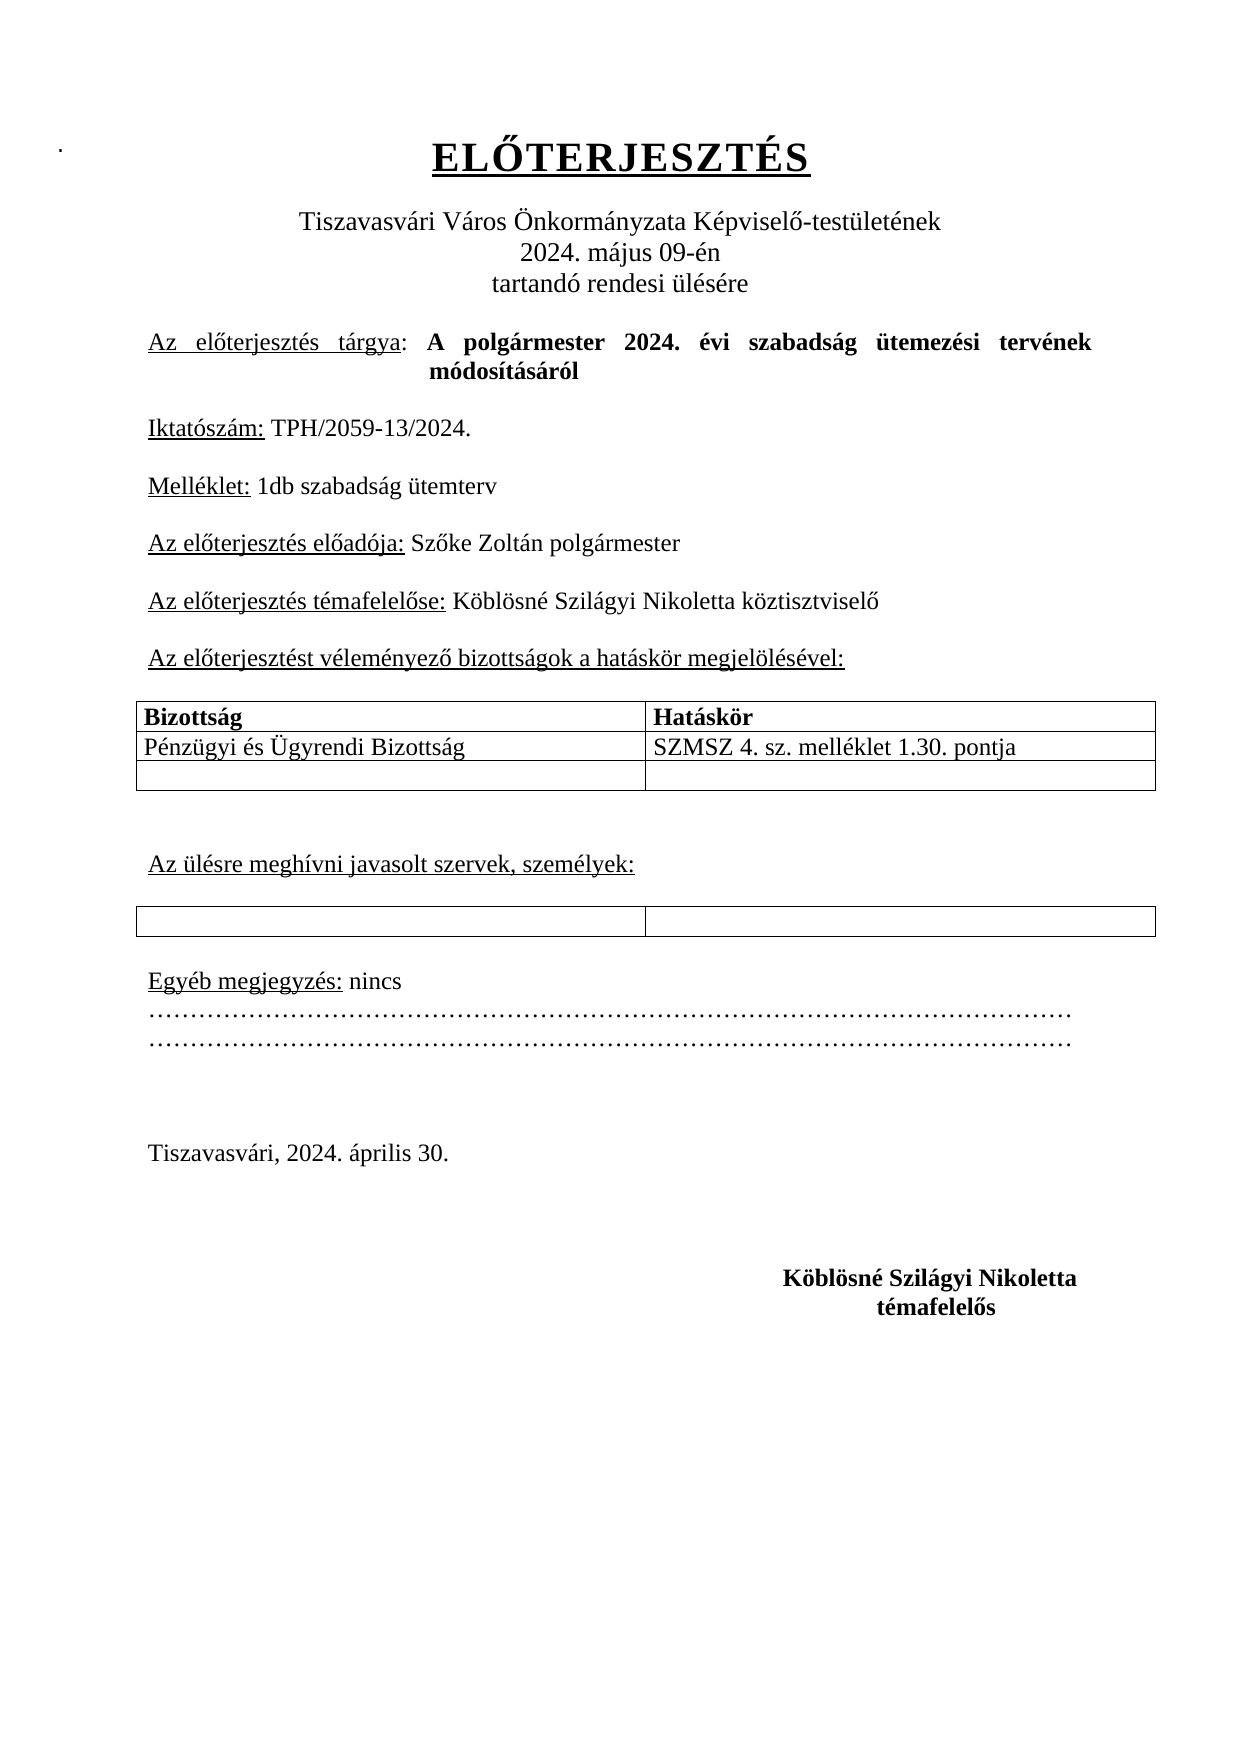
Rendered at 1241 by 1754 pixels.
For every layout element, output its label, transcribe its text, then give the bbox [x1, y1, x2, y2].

table_cell [137, 761, 645, 790]
text …………………………………………………………………………………………………………………………………………………………………………………………………… [148, 994, 1093, 1052]
text Az ülésre meghívni javasolt szervek, személyek: [148, 849, 1093, 877]
table_header [646, 907, 1155, 936]
text Az előterjesztés tárgya: A polgármester 2024. évi szabadság ütemezési tervének módosításáról [148, 327, 1093, 384]
table_cell Pénzügyi és Ügyrendi Bizottság [137, 732, 645, 760]
text tartandó rendesi ülésére [148, 267, 1093, 298]
text ELŐTERJESZTÉS [148, 133, 1093, 181]
text Iktatószám: TPH/2059-13/2024. [148, 384, 1093, 442]
text Egyéb megjegyzés: nincs [148, 966, 1093, 994]
text Melléklet: 1db szabadság ütemterv [148, 471, 1093, 499]
text 2024. május 09-én [148, 236, 1093, 267]
table_cell [646, 761, 1155, 790]
text Tiszavasvári, 2024. április 30. [148, 1138, 1093, 1167]
text Az előterjesztés előadója: Szőke Zoltán polgármester [148, 528, 1093, 557]
text Köblösné Szilágyi Nikoletta témafelelős [783, 1263, 1093, 1320]
table_header [137, 907, 645, 936]
text Az előterjesztést véleményező bizottságok a hatáskör megjelölésével: [148, 643, 1093, 672]
text Az előterjesztés témafelelőse: Köblösné Szilágyi Nikoletta köztisztviselő [148, 586, 1093, 614]
table_header Hatáskör [646, 702, 1155, 731]
text Tiszavasvári Város Önkormányzata Képviselő-testületének [148, 205, 1093, 236]
table_header Bizottság [137, 702, 645, 731]
table_cell SZMSZ 4. sz. melléklet 1.30. pontja [646, 732, 1155, 760]
